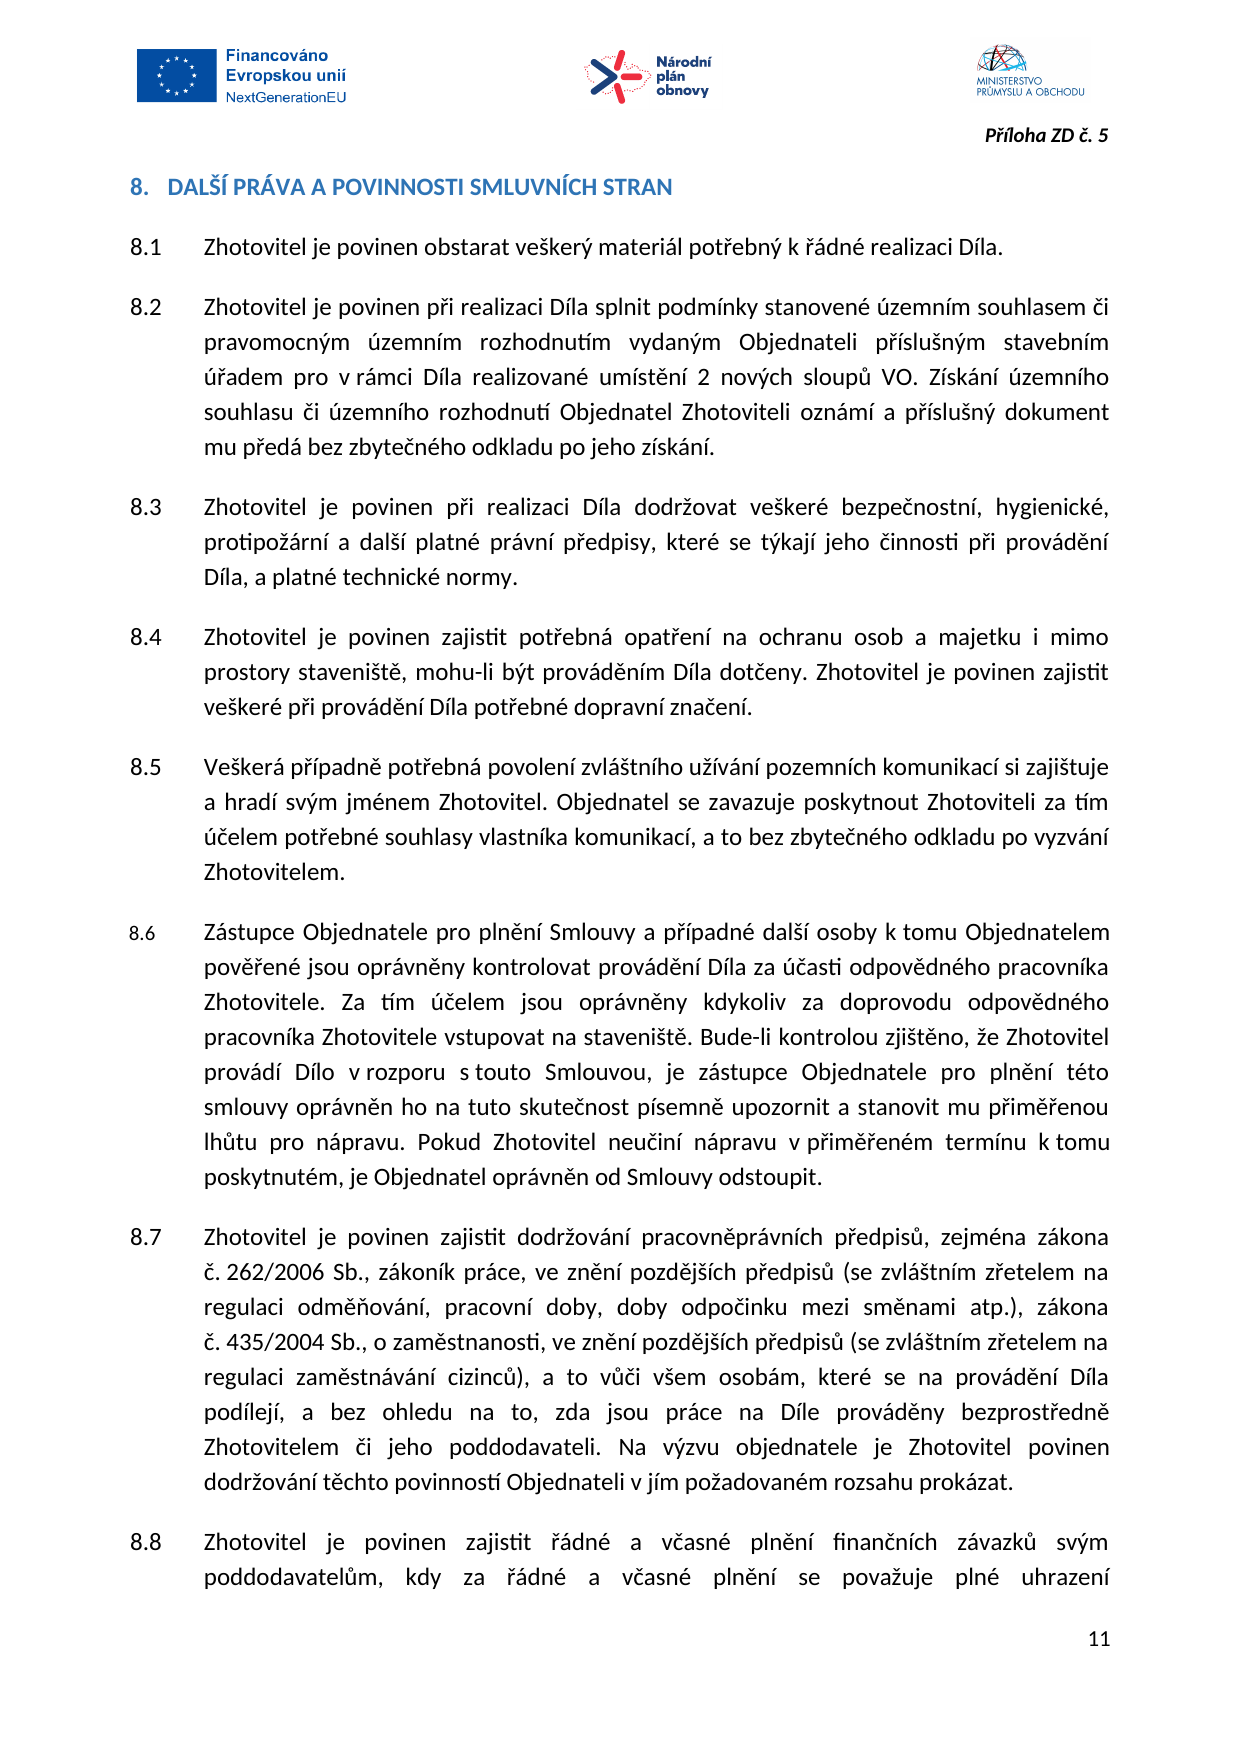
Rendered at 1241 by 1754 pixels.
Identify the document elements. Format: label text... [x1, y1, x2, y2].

list Zástupce Objednatele pro plnění Smlouvy a případné další osoby k tomu Objednatelem pověřené jsou oprávněny kontrolovat provádění Díla za účasti odpovědného pracovníka Zhotovitele. Za tím účelem jsou oprávněny kdykoliv za doprovodu odpovědného pracovníka Zhotovitele vstupovat na staveniště. Bude-li kontrolou zjištěno, že Zhotovitel provádí Dílo v rozporu s touto Smlouvou, je zástupce Objednatele pro plnění této smlouvy oprávněn ho na tuto skutečnost písemně upozornit a stanovit mu přiměřenou lhůtu pro nápravu. Pokud Zhotovitel neučiní nápravu v přiměřeném termínu k tomu poskytnutém, je Objednatel oprávněn od Smlouvy odstoupit. [129, 916, 1110, 1192]
picture [970, 37, 1091, 103]
list Zhotovitel je povinen při realizaci Díla dodržovat veškeré bezpečnostní, hygienické, protipožární a další platné právní předpisy, které se týkají jeho činnosti při provádění Díla, a platné technické normy. [130, 491, 1110, 592]
picture [576, 44, 723, 110]
picture [129, 44, 360, 106]
list Zhotovitel je povinen při realizaci Díla splnit podmínky stanovené územním souhlasem či pravomocným územním rozhodnutím vydaným Objednateli příslušným stavebním úřadem pro v rámci Díla realizované umístění 2 nových sloupů VO. Získání územního souhlasu či územního rozhodnutí Objednatel Zhotoviteli oznámí a příslušný dokument mu předá bez zbytečného odkladu po jeho získání. [130, 291, 1110, 462]
list Veškerá případně potřebná povolení zvláštního užívání pozemních komunikací si zajištuje a hradí svým jménem Zhotovitel. Objednatel se zavazuje poskytnout Zhotoviteli za tím účelem potřebné souhlasy vlastníka komunikací, a to bez zbytečného odkladu po vyzvání Zhotovitelem. [130, 751, 1110, 887]
list Zhotovitel je povinen zajistit potřebná opatření na ochranu osob a majetku i mimo prostory staveniště, mohu-li být prováděním Díla dotčeny. Zhotovitel je povinen zajistit veškeré při provádění Díla potřebné dopravní značení. [130, 621, 1110, 722]
list DALŠÍ PRÁVA A POVINNOSTI SMLUVNÍCH STRAN [130, 171, 1110, 202]
list Zhotovitel je povinen obstarat veškerý materiál potřebný k řádné realizaci Díla. [130, 231, 1110, 262]
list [130, 1526, 1110, 1592]
list Zhotovitel je povinen zajistit dodržování pracovněprávních předpisů, zejména zákona č. 262/2006 Sb., zákoník práce, ve znění pozdějších předpisů (se zvláštním zřetelem na regulaci odměňování, pracovní doby, doby odpočinku mezi směnami atp.), zákona č. 435/2004 Sb., o zaměstnanosti, ve znění pozdějších předpisů (se zvláštním zřetelem na regulaci zaměstnávání cizinců), a to vůči všem osobám, které se na provádění Díla podílejí, a bez ohledu na to, zda jsou práce na Díle prováděny bezprostředně Zhotovitelem či jeho poddodavateli. Na výzvu objednatele je Zhotovitel povinen dodržování těchto povinností Objednateli v jím požadovaném rozsahu prokázat. [130, 1221, 1110, 1497]
